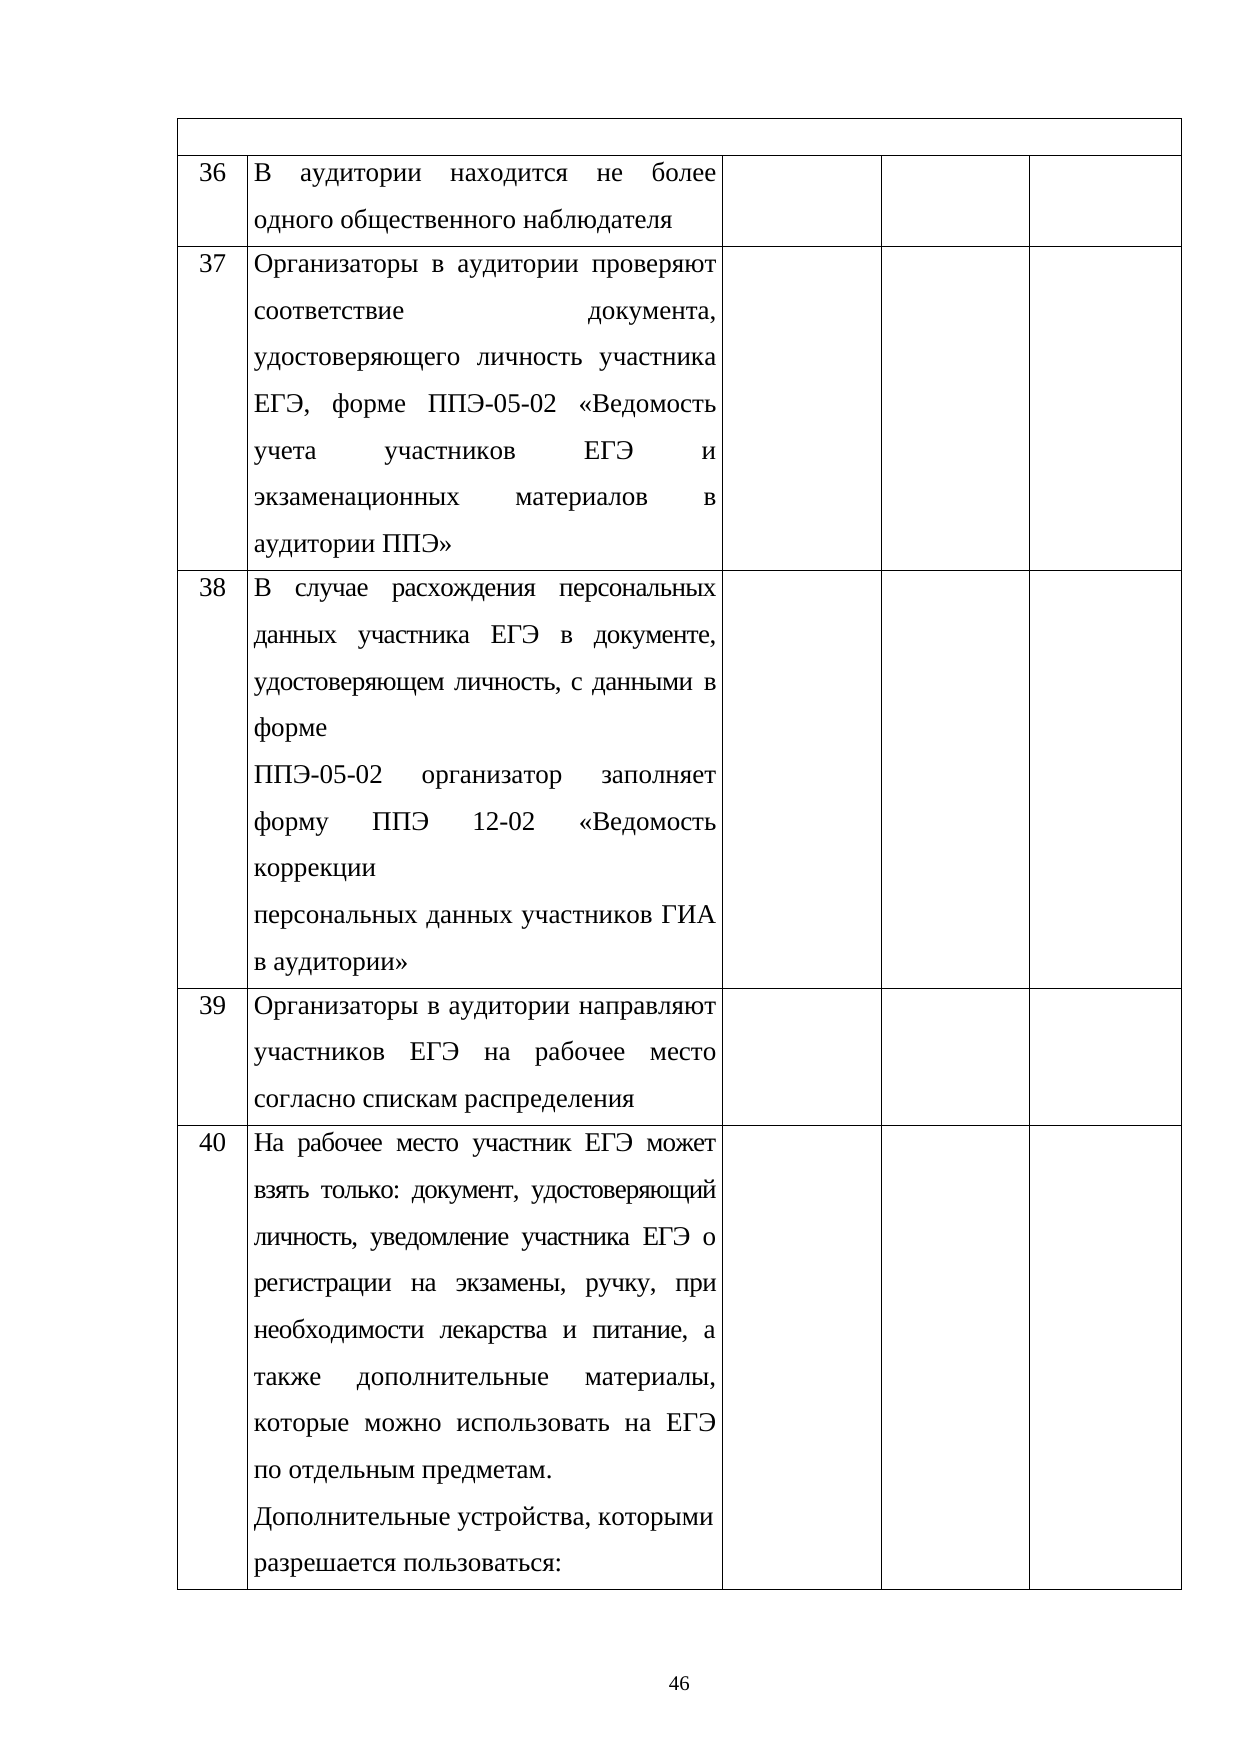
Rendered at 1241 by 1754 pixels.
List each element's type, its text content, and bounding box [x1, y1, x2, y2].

table_cell [723, 156, 881, 246]
table_cell 38 [178, 571, 247, 988]
table_cell Организаторы в аудитории проверяют соответствие документа, удостоверяющего личность участника ЕГЭ, форме ППЭ-05-02 «Ведомость учета участников ЕГЭ и экзаменационных материалов в аудитории ППЭ» [248, 247, 722, 570]
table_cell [248, 1126, 722, 1589]
table_cell 36 [178, 156, 247, 246]
table_cell 39 [178, 989, 247, 1125]
table_cell [1030, 247, 1181, 570]
table_cell [882, 571, 1029, 988]
table_cell [882, 989, 1029, 1125]
table_cell [723, 571, 881, 988]
table_cell [1030, 1126, 1181, 1589]
table_cell [882, 156, 1029, 246]
table_cell [723, 1126, 881, 1589]
table_cell 40 [178, 1126, 247, 1589]
table_cell Организаторы в аудитории направляют участников ЕГЭ на рабочее место согласно спискам распределения [248, 989, 722, 1125]
table_cell В случае расхождения персональных данных участника ЕГЭ в документе, удостоверяющем личность, с данными в форме ППЭ-05-02 организатор заполняет форму ППЭ 12-02 «Ведомость коррекции персональных данных участников ГИА в аудитории» [248, 571, 722, 988]
table_cell [882, 247, 1029, 570]
table_cell [1030, 989, 1181, 1125]
table_cell [1030, 571, 1181, 988]
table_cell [178, 119, 1181, 155]
table_cell [1030, 156, 1181, 246]
table_cell В аудитории находится не более одного общественного наблюдателя [248, 156, 722, 246]
table_cell [882, 1126, 1029, 1589]
table_cell [723, 989, 881, 1125]
table_cell 37 [178, 247, 247, 570]
table_cell [723, 247, 881, 570]
